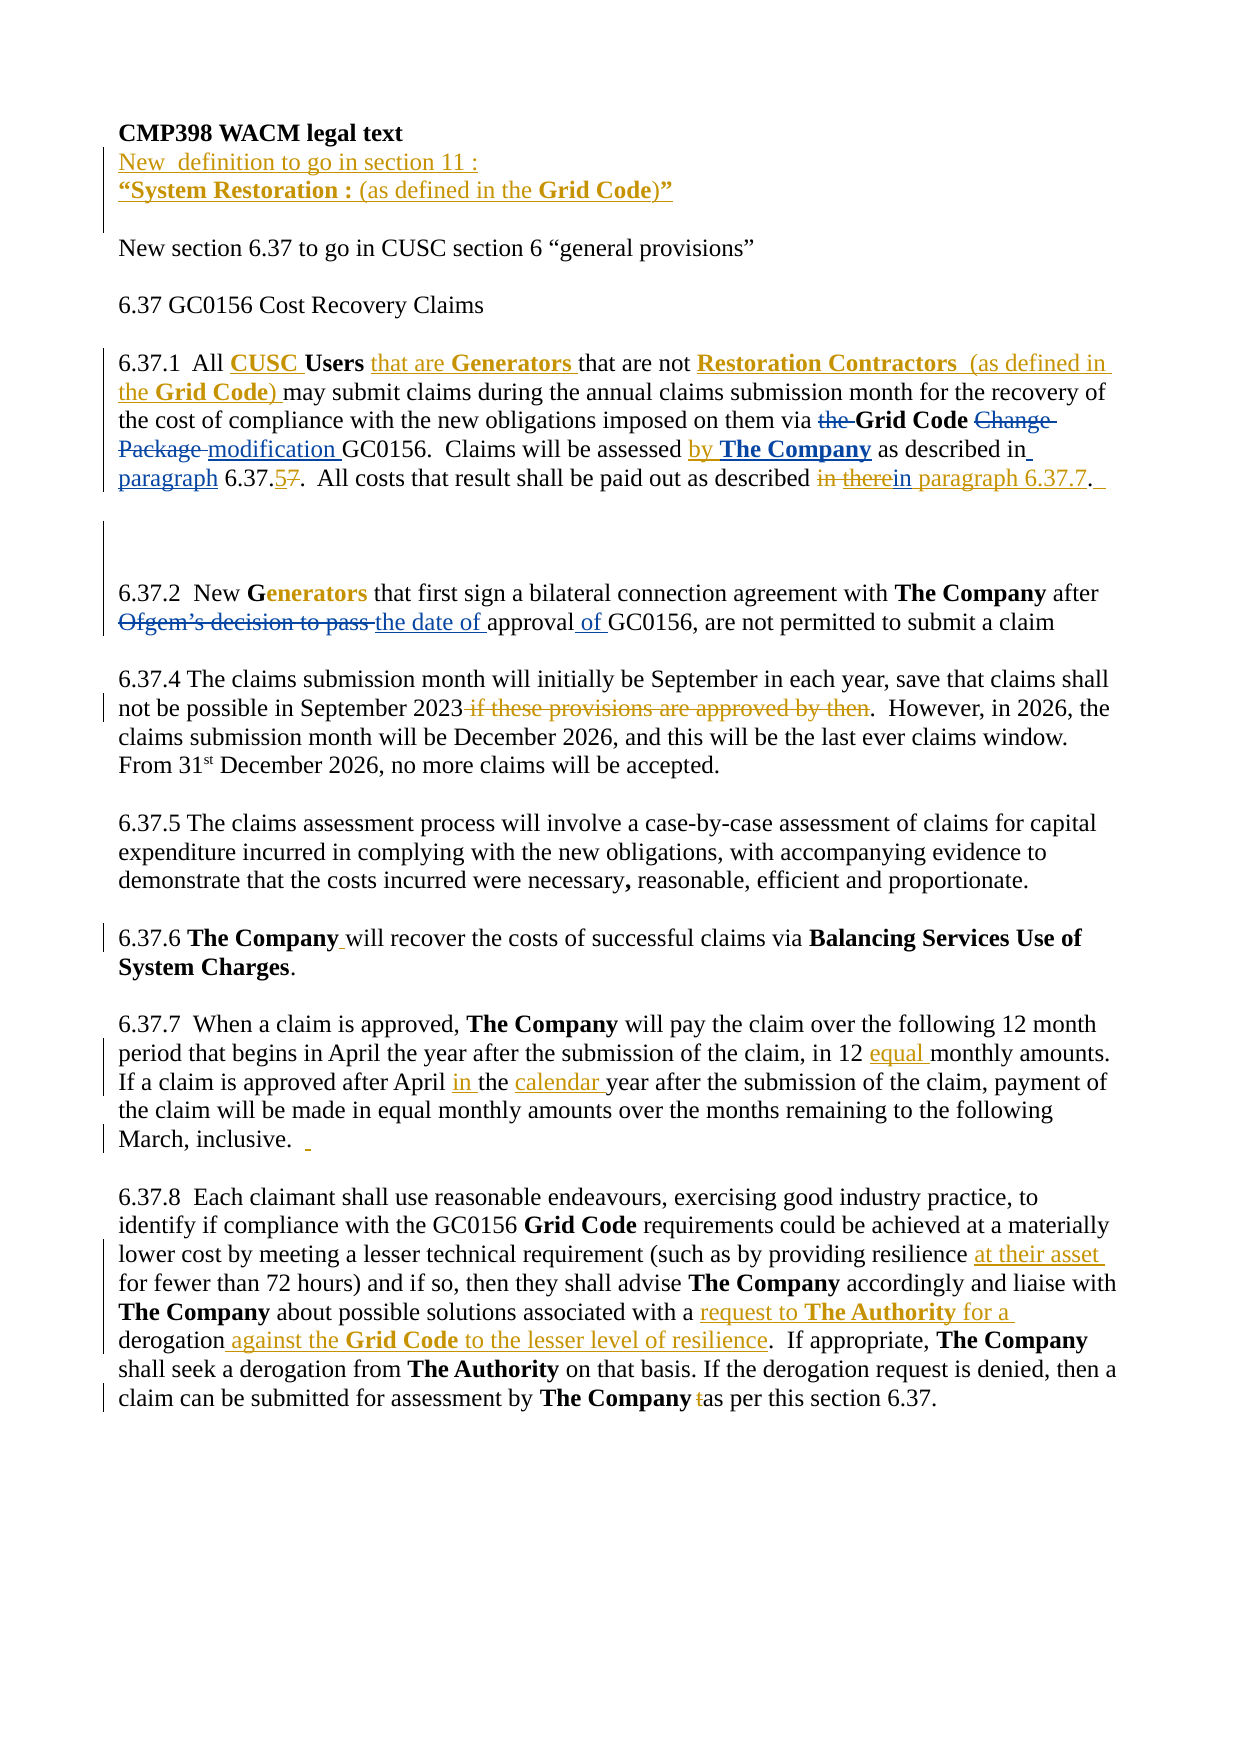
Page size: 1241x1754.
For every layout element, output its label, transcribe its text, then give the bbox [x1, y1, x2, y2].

text 6.37.4 The claims submission month will initially be September in each year, save that claims shall not be possible in September 2023. However, in 2026, the claims submission month will be December 2026, and this will be the last ever claims window. From 31st December 2026, no more claims will be accepted. [118, 664, 1122, 779]
text 6.37.1 All Users that are not may submit claims during the annual claims submission month for the recovery of the cost of compliance with the new obligations imposed on them via Grid Code GC0156. Claims will be assessed as described in 6.37.. All costs that result shall be paid out as described . [118, 348, 1122, 492]
text 6.37.2 New Generators that first sign a bilateral connection agreement with The Company after approvalGC0156, are not permitted to submit a claim [118, 578, 1122, 636]
text New section 6.37 to go in CUSC section 6 “general provisions” [118, 233, 1122, 262]
text CMP398 WACM legal text [118, 118, 1122, 147]
text 6.37.8 Each claimant shall use reasonable endeavours, exercising good industry practice, to identify if compliance with the GC0156 Grid Code requirements could be achieved at a materially lower cost by meeting a lesser technical requirement (such as by providing resilience for fewer than 72 hours) and if so, then they shall advise The Company accordingly and liaise with The Company about possible solutions associated with a derogation. If appropriate, The Company shall seek a derogation from The Authority on that basis. If the derogation request is denied, then a claim can be submitted for assessment by The Company as per this section 6.37. [118, 1182, 1122, 1412]
text 6.37 GC0156 Cost Recovery Claims [118, 291, 1122, 319]
text 6.37.6 The Companywill recover the costs of successful claims via Balancing Services Use of System Charges. [118, 923, 1122, 981]
text 6.37.7 When a claim is approved, The Company will pay the claim over the following 12 month period that begins in April the year after the submission of the claim, in 12 monthly amounts. If a claim is approved after April the year after the submission of the claim, payment of the claim will be made in equal monthly amounts over the months remaining to the following March, inclusive. [118, 1009, 1122, 1153]
text 6.37.5 The claims assessment process will involve a case-by-case assessment of claims for capital expenditure incurred in complying with the new obligations, with accompanying evidence to demonstrate that the costs incurred were necessary, reasonable, efficient and proportionate. [118, 808, 1122, 894]
